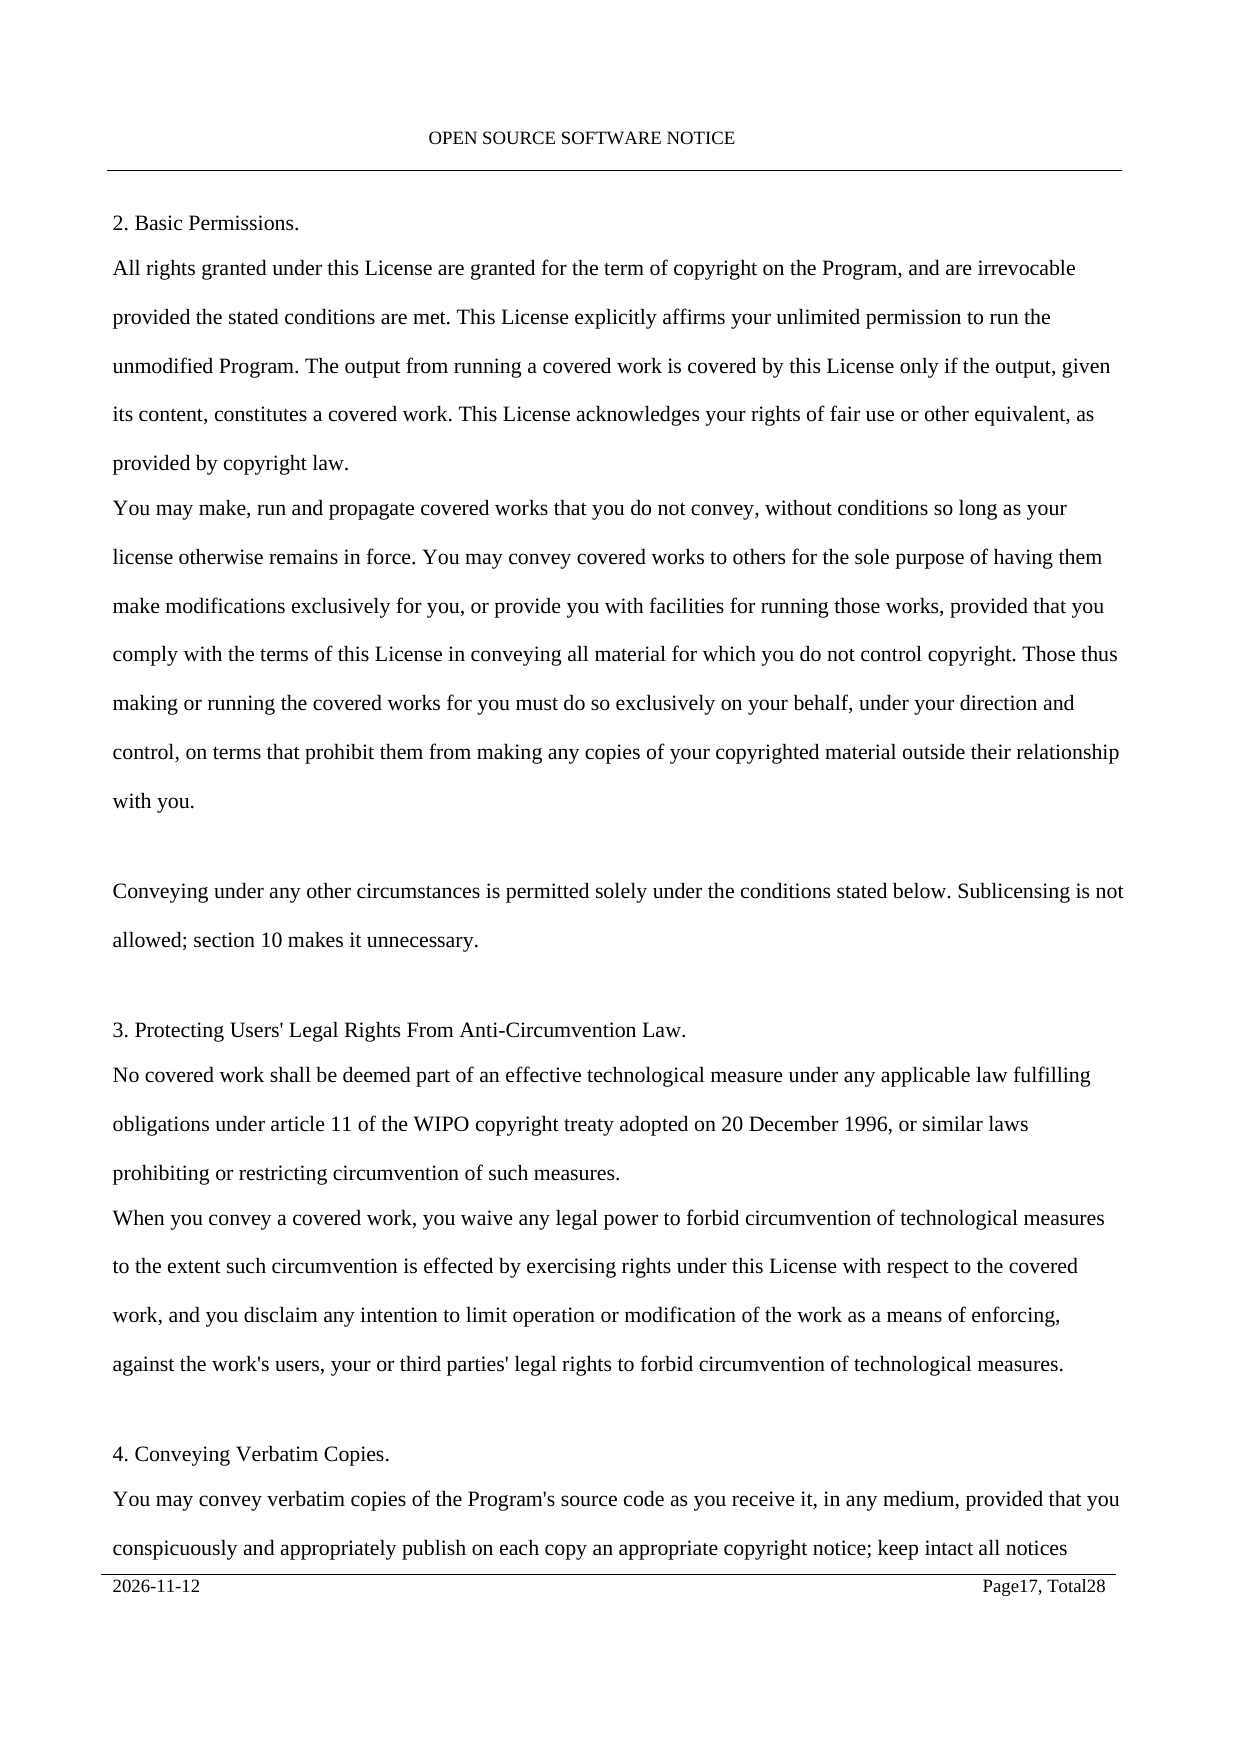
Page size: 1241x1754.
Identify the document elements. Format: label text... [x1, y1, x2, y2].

text 3. Protecting Users' Legal Rights From Anti-Circumvention Law. [112, 1013, 1128, 1046]
text Conveying under any other circumstances is permitted solely under the conditions stated below. Sublicensing is not allowed; section 10 makes it unnecessary. [112, 874, 1128, 956]
text All rights granted under this License are granted for the term of copyright on the Program, and are irrevocable provided the stated conditions are met. This License explicitly affirms your unlimited permission to run the unmodified Program. The output from running a covered work is covered by this License only if the output, given its content, constitutes a covered work. This License acknowledges your rights of fair use or other equivalent, as provided by copyright law. [112, 251, 1128, 479]
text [112, 1482, 1128, 1564]
text When you convey a covered work, you waive any legal power to forbid circumvention of technological measures to the extent such circumvention is effected by exercising rights under this License with respect to the covered work, and you disclaim any intention to limit operation or modification of the work as a means of enforcing, against the work's users, your or third parties' legal rights to forbid circumvention of technological measures. [112, 1201, 1128, 1380]
text 4. Conveying Verbatim Copies. [112, 1437, 1128, 1470]
text No covered work shall be deemed part of an effective technological measure under any applicable law fulfilling obligations under article 11 of the WIPO copyright treaty adopted on 20 December 1996, or similar laws prohibiting or restricting circumvention of such measures. [112, 1058, 1128, 1188]
text 2. Basic Permissions. [112, 206, 1128, 239]
text You may make, run and propagate covered works that you do not convey, without conditions so long as your license otherwise remains in force. You may convey covered works to others for the sole purpose of having them make modifications exclusively for you, or provide you with facilities for running those works, provided that you comply with the terms of this License in conveying all material for which you do not control copyright. Those thus making or running the covered works for you must do so exclusively on your behalf, under your direction and control, on terms that prohibit them from making any copies of your copyrighted material outside their relationship with you. [112, 492, 1128, 817]
